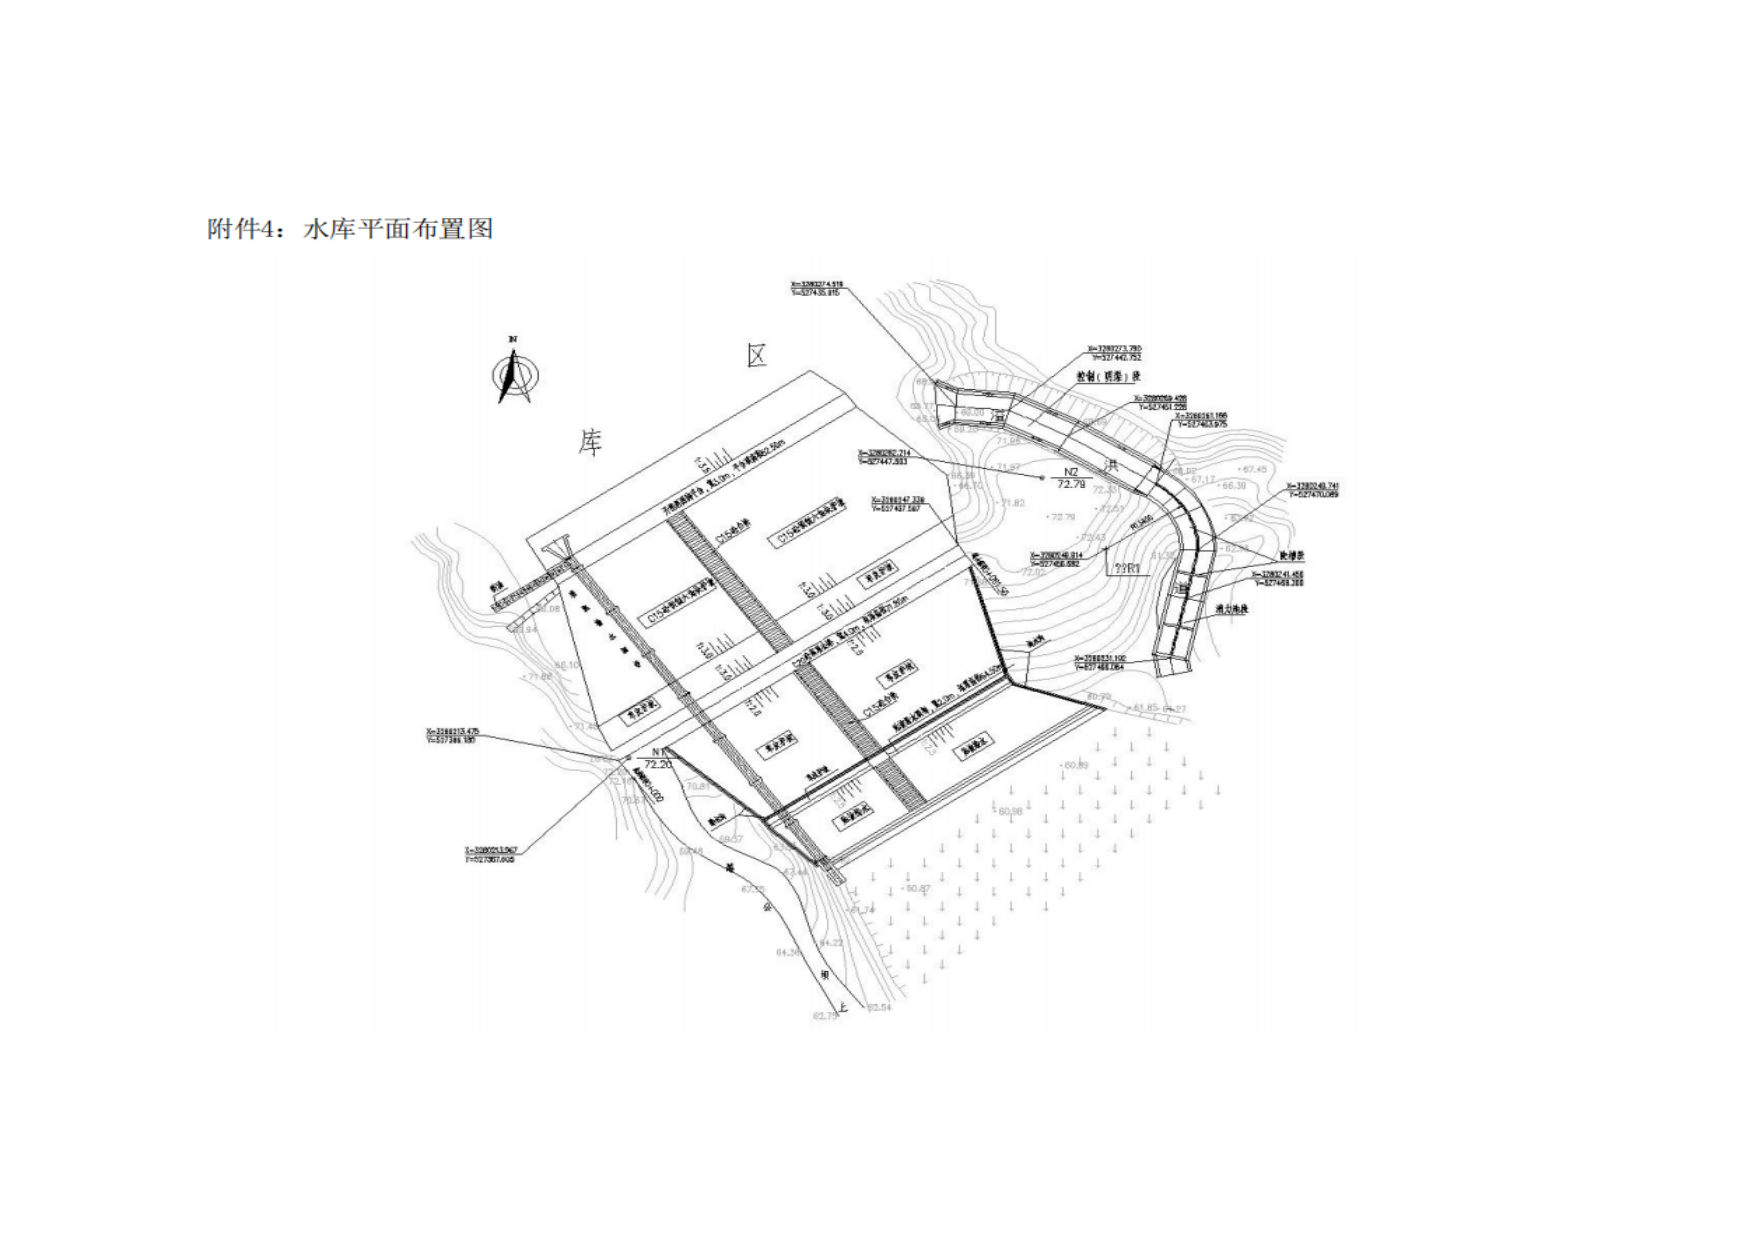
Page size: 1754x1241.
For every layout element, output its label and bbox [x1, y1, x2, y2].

picture [150, 197, 1569, 1043]
